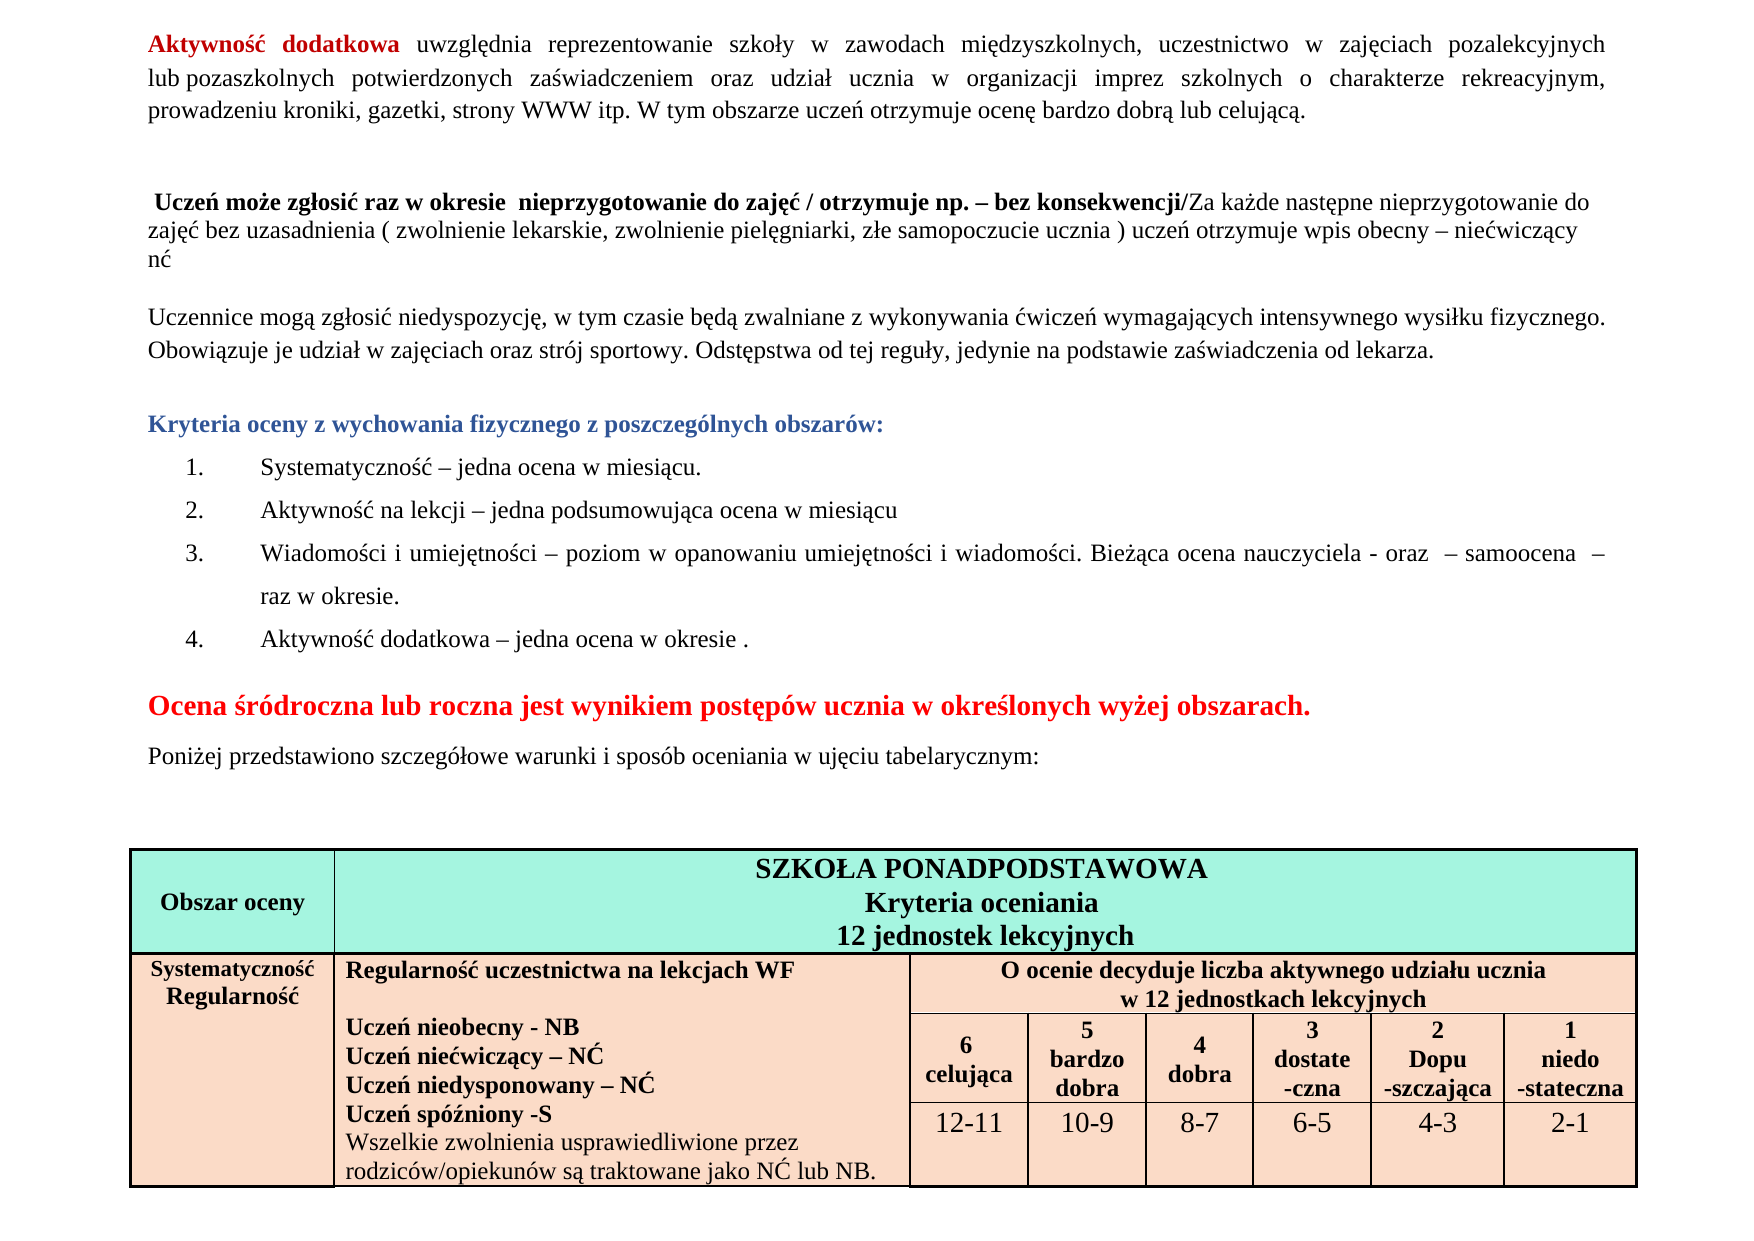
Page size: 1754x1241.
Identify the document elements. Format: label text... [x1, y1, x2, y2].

text Poniżej przedstawiono szczegółowe warunki i sposób oceniania w ujęciu tabelarycznym: [148, 741, 1606, 770]
list Wiadomości i umiejętności – poziom w opanowaniu umiejętności i wiadomości. Bieżąca ocena nauczyciela - oraz – samoocena – raz w okresie. [185, 538, 1606, 610]
table_cell 12-11 [911, 1103, 1027, 1185]
text Aktywność dodatkowa uwzględnia reprezentowanie szkoły w zawodach międzyszkolnych, uczestnictwo w zajęciach pozalekcyjnych lub pozaszkolnych potwierdzonych zaświadczeniem oraz udział ucznia w organizacji imprez szkolnych o charakterze rekreacyjnym, prowadzeniu kroniki, gazetki, strony WWW itp. W tym obszarze uczeń otrzymuje ocenę bardzo dobrą lub celującą. [148, 29, 1606, 124]
table_header SZKOŁA PONADPODSTAWOWA Kryteria oceniania 12 jednostek lekcyjnych [335, 851, 1635, 952]
table_cell 4 dobra [1147, 1014, 1252, 1102]
table_cell 1 niedo -stateczna [1505, 1014, 1635, 1102]
list Aktywność na lekcji – jedna podsumowująca ocena w miesiącu [185, 495, 1606, 524]
table_cell 2-1 [1505, 1103, 1635, 1185]
table_cell Systematyczność Regularność [132, 955, 333, 1185]
table_cell 3 dostate -czna [1254, 1014, 1370, 1102]
text Ocena śródroczna lub roczna jest wynikiem postępów ucznia w określonych wyżej obszarach. [148, 688, 1606, 722]
table_cell 10-9 [1029, 1103, 1145, 1185]
table_cell 5 bardzo dobra [1029, 1014, 1145, 1102]
table_cell 4-3 [1372, 1103, 1503, 1185]
text Kryteria oceny z wychowania fizycznego z poszczególnych obszarów: [148, 409, 1606, 438]
list Systematyczność – jedna ocena w miesiącu. [185, 452, 1606, 481]
table_cell O ocenie decyduje liczba aktywnego udziału ucznia w 12 jednostkach lekcyjnych [911, 955, 1635, 1012]
table_cell 2 Dopu -szczająca [1372, 1014, 1503, 1102]
table_cell 8-7 [1147, 1103, 1252, 1185]
table_header Obszar oceny [132, 851, 334, 952]
text Uczeń może zgłosić raz w okresie nieprzygotowanie do zajęć / otrzymuje np. – bez konsekwencji/Za każde następne nieprzygotowanie do zajęć bez uzasadnienia ( zwolnienie lekarskie, zwolnienie pielęgniarki, złe samopoczucie ucznia ) uczeń otrzymuje wpis obecny – niećwiczący nć [148, 187, 1606, 273]
table_cell 6 celująca [911, 1014, 1027, 1102]
table_cell Regularność uczestnictwa na lekcjach WF Uczeń nieobecny - NB Uczeń niećwiczący – NĆ Uczeń niedysponowany – NĆ Uczeń spóźniony -S Wszelkie zwolnienia usprawiedliwione przez rodziców/opiekunów są traktowane jako NĆ lub NB. Nieobecność do 2 tygodni (choroba/zwolnienie lekarskie) – maksymalna ocena bardzo dobra. Nieobecność 3 tygodnie i więcej (choroba/zwolnienie lekarskie)– brak oceny [335, 955, 909, 1185]
text Uczennice mogą zgłosić niedyspozycję, w tym czasie będą zwalniane z wykonywania ćwiczeń wymagających intensywnego wysiłku fizycznego. Obowiązuje je udział w zajęciach oraz strój sportowy. Odstępstwa od tej reguły, jedynie na podstawie zaświadczenia od lekarza. [148, 302, 1606, 363]
list Aktywność dodatkowa – jedna ocena w okresie . [185, 624, 1606, 653]
table_cell 6-5 [1254, 1103, 1370, 1185]
